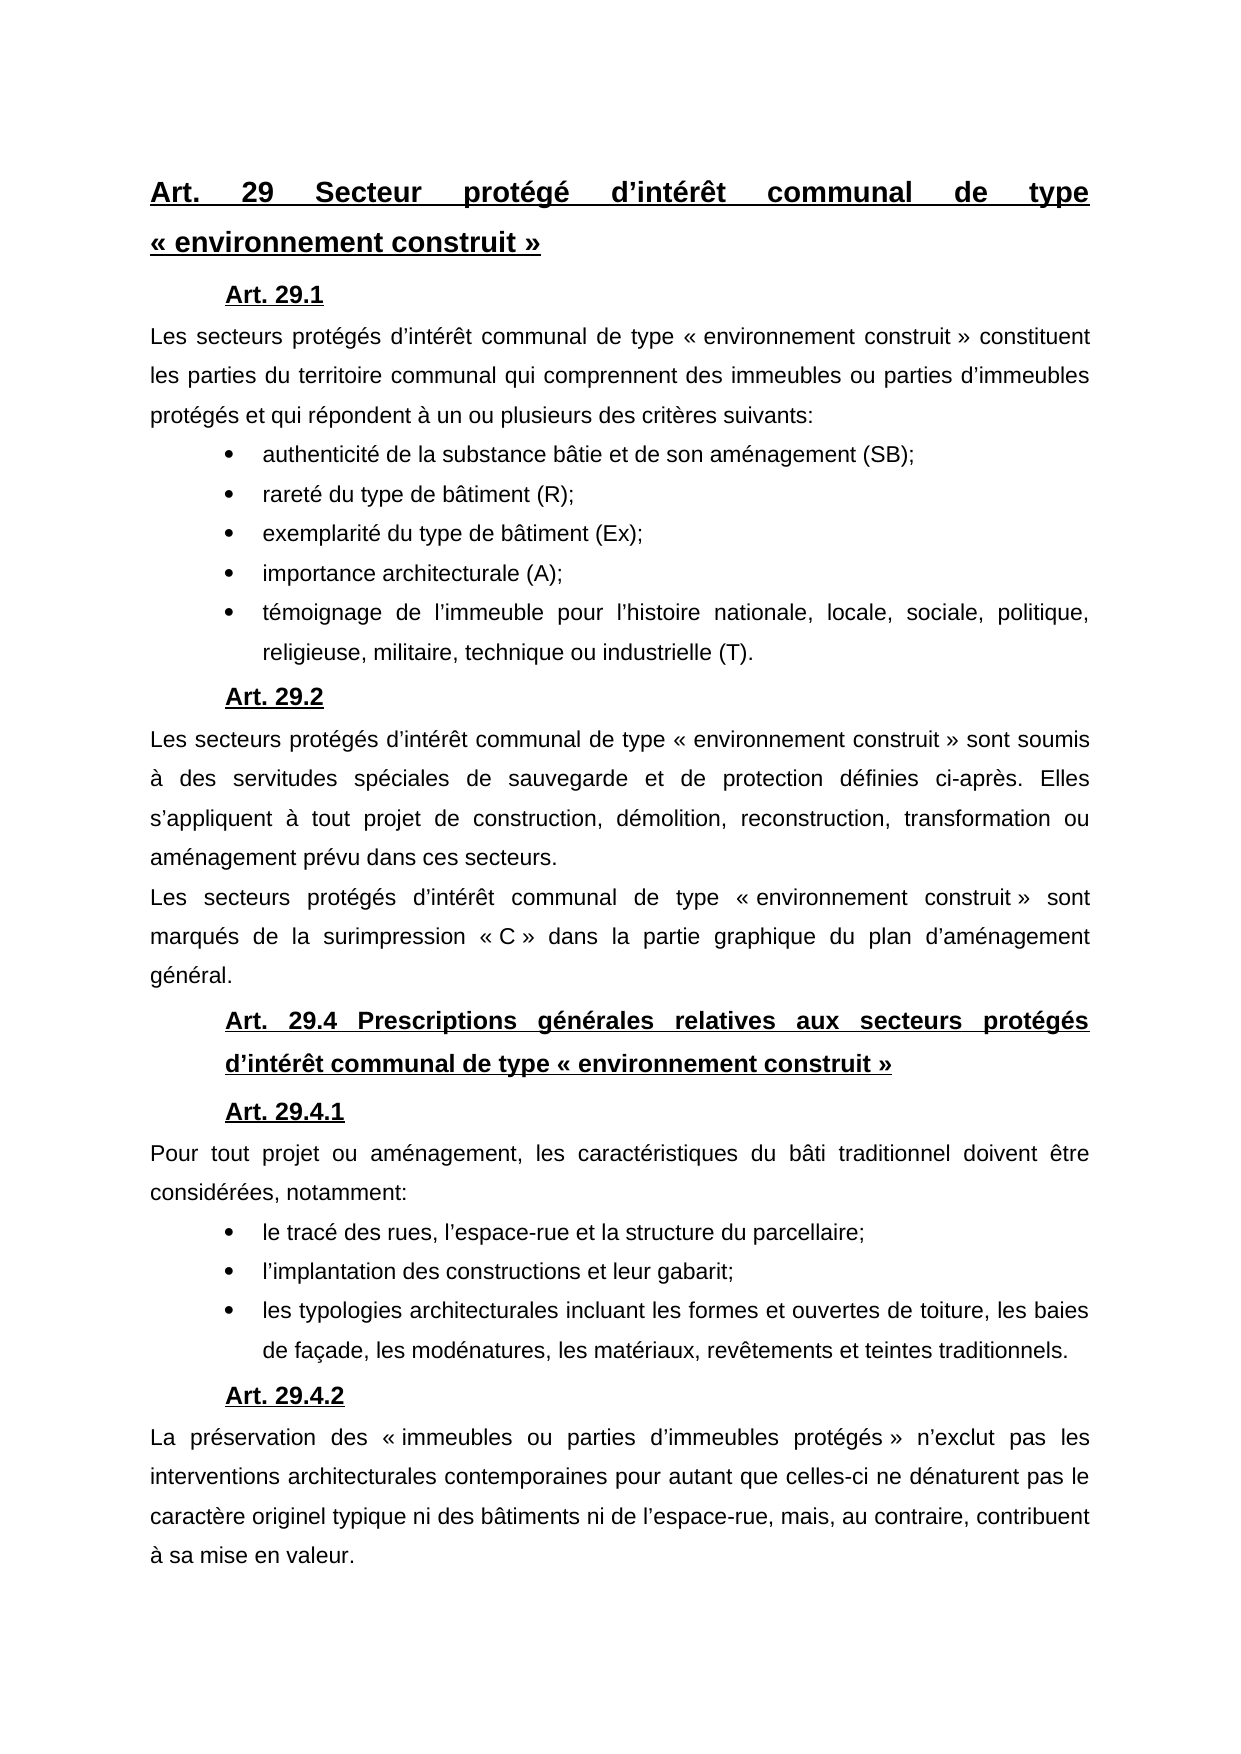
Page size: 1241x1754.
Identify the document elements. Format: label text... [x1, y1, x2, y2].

list authenticité de la substance bâtie et de son aménagement (SB); [225, 441, 1090, 468]
subtitle Art. 29.4 Prescriptions générales relatives aux secteurs protégés d’intérêt communal de type « environnement construit » [225, 1006, 1090, 1031]
list l’implantation des constructions et leur gabarit; [225, 1258, 1090, 1284]
text Les secteurs protégés d’intérêt communal de type « environnement construit » constituent les parties du territoire communal qui comprennent des immeubles ou parties d’immeubles protégés et qui répondent à un ou plusieurs des critères suivants: [150, 323, 1090, 428]
text La préservation des « immeubles ou parties d’immeubles protégés » n’exclut pas les interventions architecturales contemporaines pour autant que celles-ci ne dénaturent pas le caractère originel typique ni des bâtiments ni de l’espace-rue, mais, au contraire, contribuent à sa mise en valeur. [150, 1424, 1090, 1568]
list rareté du type de bâtiment (R); [225, 481, 1090, 507]
text Pour tout projet ou aménagement, les caractéristiques du bâti traditionnel doivent être considérées, notamment: [150, 1139, 1090, 1205]
subtitle Art. 29.4 Prescriptions générales relatives aux secteurs protégés d’intérêt communal de type « environnement construit » [225, 1032, 1090, 1078]
subtitle Art. 29.4.2 [225, 1381, 1090, 1409]
subtitle Art. 29.4.1 [225, 1096, 1090, 1125]
subtitle Art. 29.1 [225, 280, 1090, 308]
subtitle Art. 29 Secteur protégé d’intérêt communal de type « environnement construit » [150, 175, 1090, 204]
subtitle Art. 29 Secteur protégé d’intérêt communal de type « environnement construit » [150, 206, 1090, 259]
list les typologies architecturales incluant les formes et ouvertes de toiture, les baies de façade, les modénatures, les matériaux, revêtements et teintes traditionnels. [225, 1297, 1090, 1363]
text Les secteurs protégés d’intérêt communal de type « environnement construit » sont soumis à des servitudes spéciales de sauvegarde et de protection définies ci-après. Elles s’appliquent à tout projet de construction, démolition, reconstruction, transformation ou aménagement prévu dans ces secteurs. [150, 726, 1090, 870]
list témoignage de l’immeuble pour l’histoire nationale, locale, sociale, politique, religieuse, militaire, technique ou industrielle (T). [225, 599, 1090, 665]
text Les secteurs protégés d’intérêt communal de type « environnement construit » sont marqués de la surimpression « C » dans la partie graphique du plan d’aménagement général. [150, 883, 1090, 989]
list exemplarité du type de bâtiment (Ex); [225, 520, 1090, 547]
subtitle Art. 29.2 [225, 682, 1090, 711]
list le tracé des rues, l’espace-rue et la structure du parcellaire; [225, 1218, 1090, 1245]
list importance architecturale (A); [225, 560, 1090, 586]
